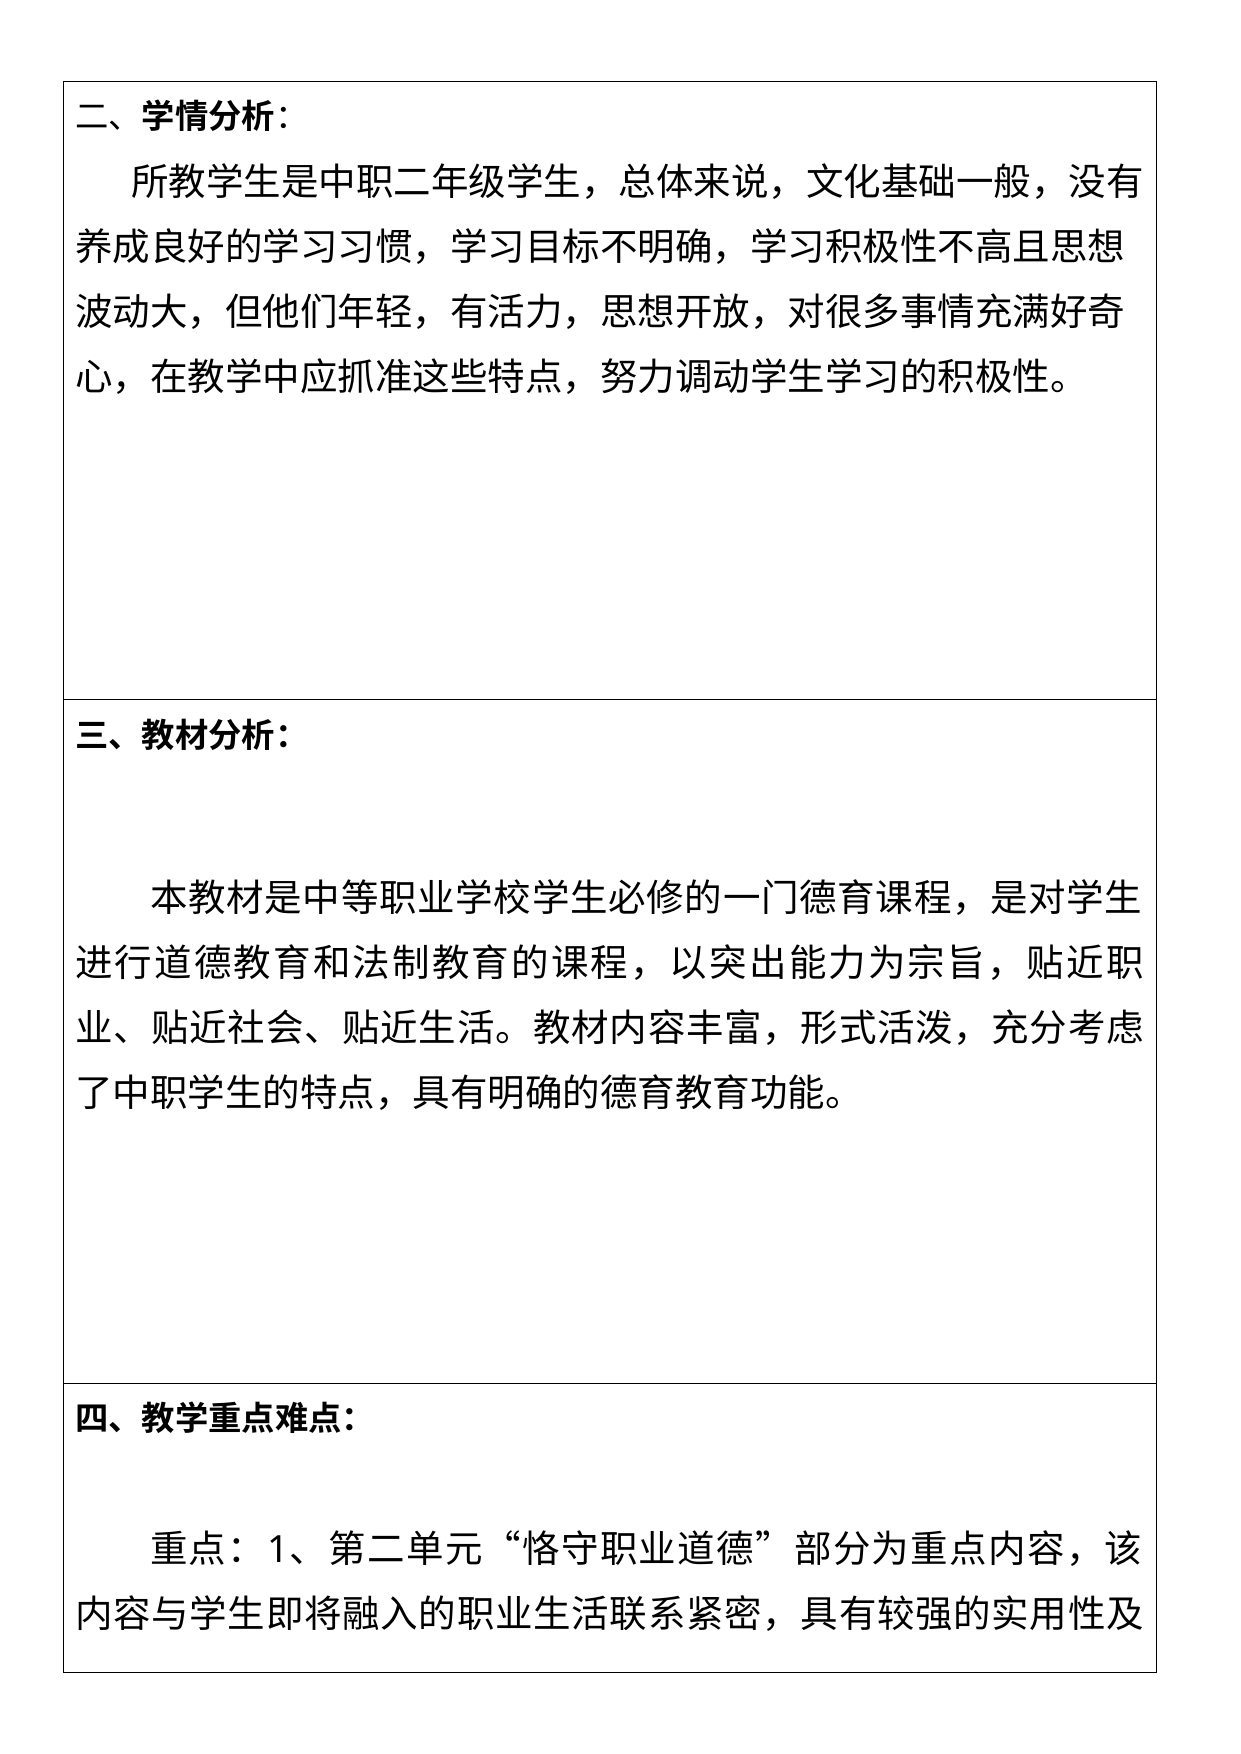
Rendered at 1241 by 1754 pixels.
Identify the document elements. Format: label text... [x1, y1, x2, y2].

table_cell 学情分析： 所教学生是中职二年级学生，总体来说，文化基础一般，没有养成良好的学习习惯，学习目标不明确，学习积极性不高且思想波动大，但他们年轻，有活力，思想开放，对很多事情充满好奇心，在教学中应抓准这些特点，努力调动学生学习的积极性。 [64, 82, 1156, 699]
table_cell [64, 1384, 1156, 1672]
table_cell 教材分析： 本教材是中等职业学校学生必修的一门德育课程，是对学生进行道德教育和法制教育的课程，以突出能力为宗旨，贴近职业、贴近社会、贴近生活。教材内容丰富，形式活泼，充分考虑了中职学生的特点，具有明确的德育教育功能。 [64, 700, 1156, 1383]
